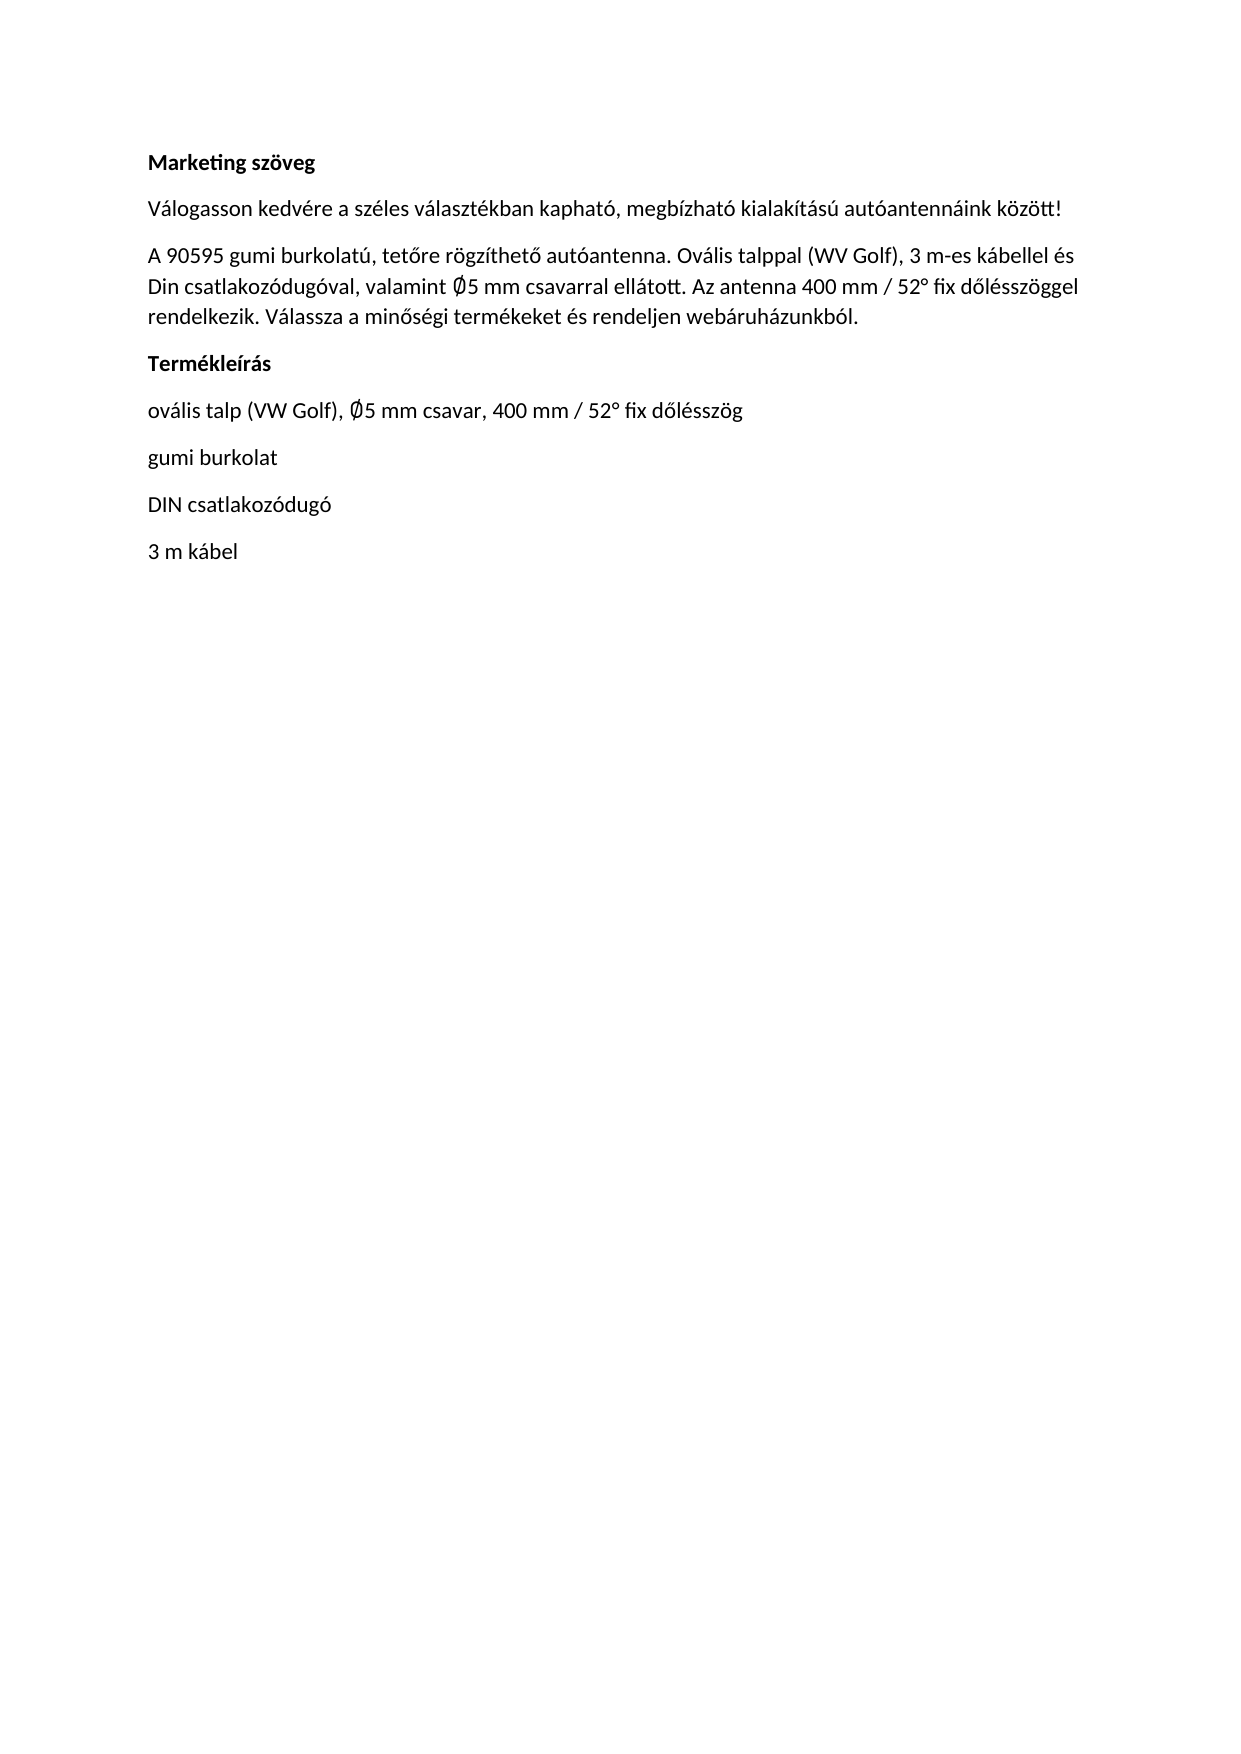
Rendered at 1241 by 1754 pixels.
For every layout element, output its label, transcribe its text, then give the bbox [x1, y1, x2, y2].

text DIN csatlakozódugó [148, 490, 1093, 518]
text Marketing szöveg [148, 148, 1093, 176]
text 3 m kábel [148, 537, 1093, 565]
text ovális talp (VW Golf), ∅5 mm csavar, 400 mm / 52° fix dőlésszög [148, 396, 1093, 424]
text A 90595 gumi burkolatú, tetőre rögzíthető autóantenna. Ovális talppal (WV Golf), 3 m-es kábellel és Din csatlakozódugóval, valamint ∅5 mm csavarral ellátott. Az antenna 400 mm / 52° fix dőlésszöggel rendelkezik. Válassza a minőségi termékeket és rendeljen webáruházunkból. [148, 241, 1093, 330]
text Válogasson kedvére a széles választékban kapható, megbízható kialakítású autóantennáink között! [148, 194, 1093, 222]
text gumi burkolat [148, 443, 1093, 471]
text Termékleírás [148, 349, 1093, 377]
